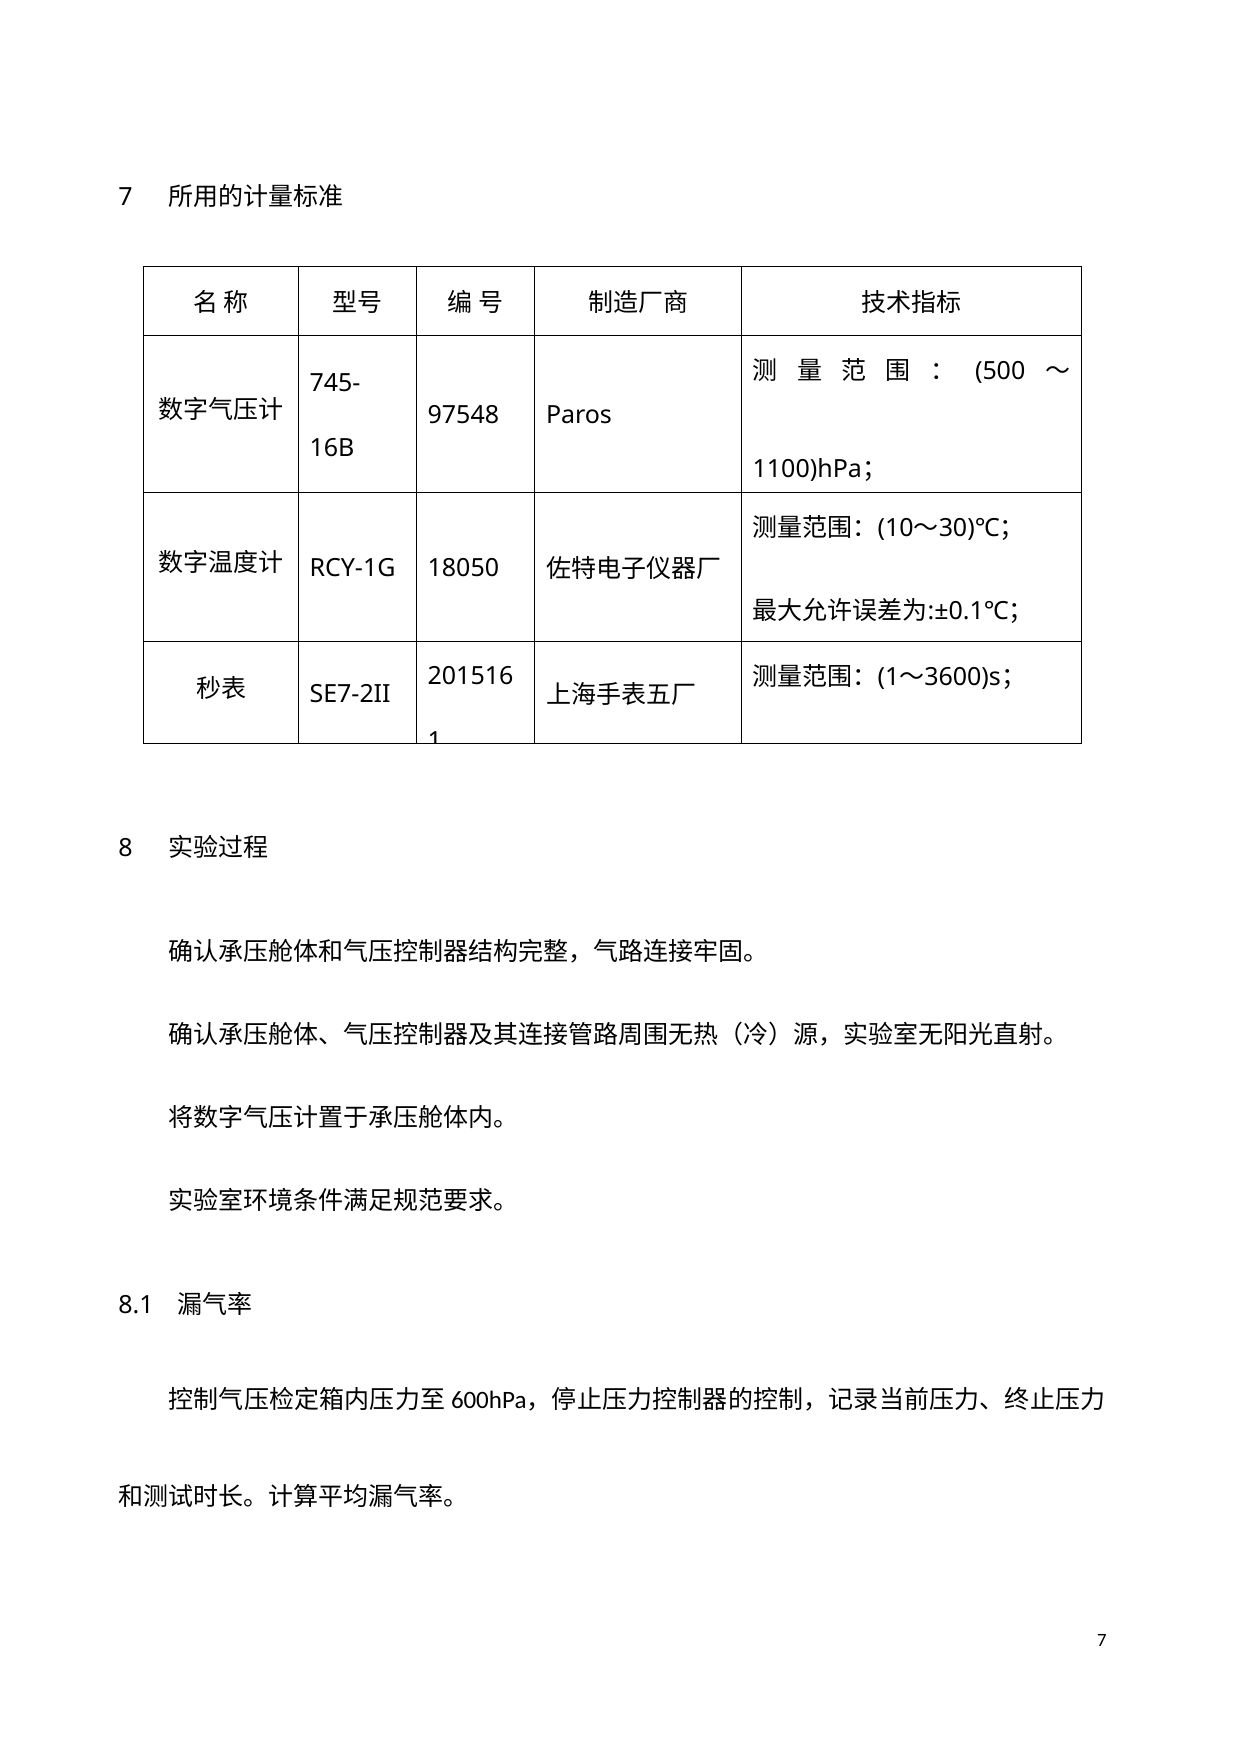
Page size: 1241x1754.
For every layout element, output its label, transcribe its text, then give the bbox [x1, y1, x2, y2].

table_header 编 号 [417, 267, 534, 335]
table_cell 秒表 [144, 642, 298, 743]
text 实验室环境条件满足规范要求。 [118, 1166, 1106, 1231]
table_cell 2015161 [417, 642, 534, 743]
subtitle 所用的计量标准 [118, 162, 1106, 227]
table_cell 数字气压计 [144, 336, 298, 492]
subtitle 实验过程 [118, 813, 1106, 878]
table_cell 97548 [417, 336, 534, 492]
table_cell 佐特电子仪器厂 [535, 493, 741, 641]
table_header 名 称 [144, 267, 298, 335]
table_header 制造厂商 [535, 267, 741, 335]
text 控制气压检定箱内压力至600hPa，停止压力控制器的控制，记录当前压力、终止压力和测试时长。计算平均漏气率。 [118, 1365, 1106, 1527]
table_cell RCY-1G [299, 493, 416, 641]
table_cell 测量范围：(500～1100)hPa； 最大允许误差：±0.3hPa； 分辨力: 0.01hPa； 采样频率：优于10Hz。 [742, 336, 1081, 492]
table_cell 测量范围：(1～3600)s； 最大允许误差为:±1s/h [742, 642, 1081, 743]
table_cell 上海手表五厂 [535, 642, 741, 743]
table_cell 数字温度计 [144, 493, 298, 641]
table_cell 测量范围：(10～30)℃； 最大允许误差为:±0.1℃； 分辨力：0.01℃ 。 [742, 493, 1081, 641]
table_header 技术指标 [742, 267, 1081, 335]
table_cell 18050 [417, 493, 534, 641]
table_cell SE7-2II [299, 642, 416, 743]
subtitle 漏气率 [118, 1270, 1106, 1335]
text 确认承压舱体和气压控制器结构完整，气路连接牢固。 [118, 917, 1106, 982]
table_cell 745-16B [299, 336, 416, 492]
table_header 型号 [299, 267, 416, 335]
table_cell Paros [535, 336, 741, 492]
text 确认承压舱体、气压控制器及其连接管路周围无热（冷）源，实验室无阳光直射。 [118, 1000, 1106, 1065]
text 将数字气压计置于承压舱体内。 [118, 1083, 1106, 1148]
